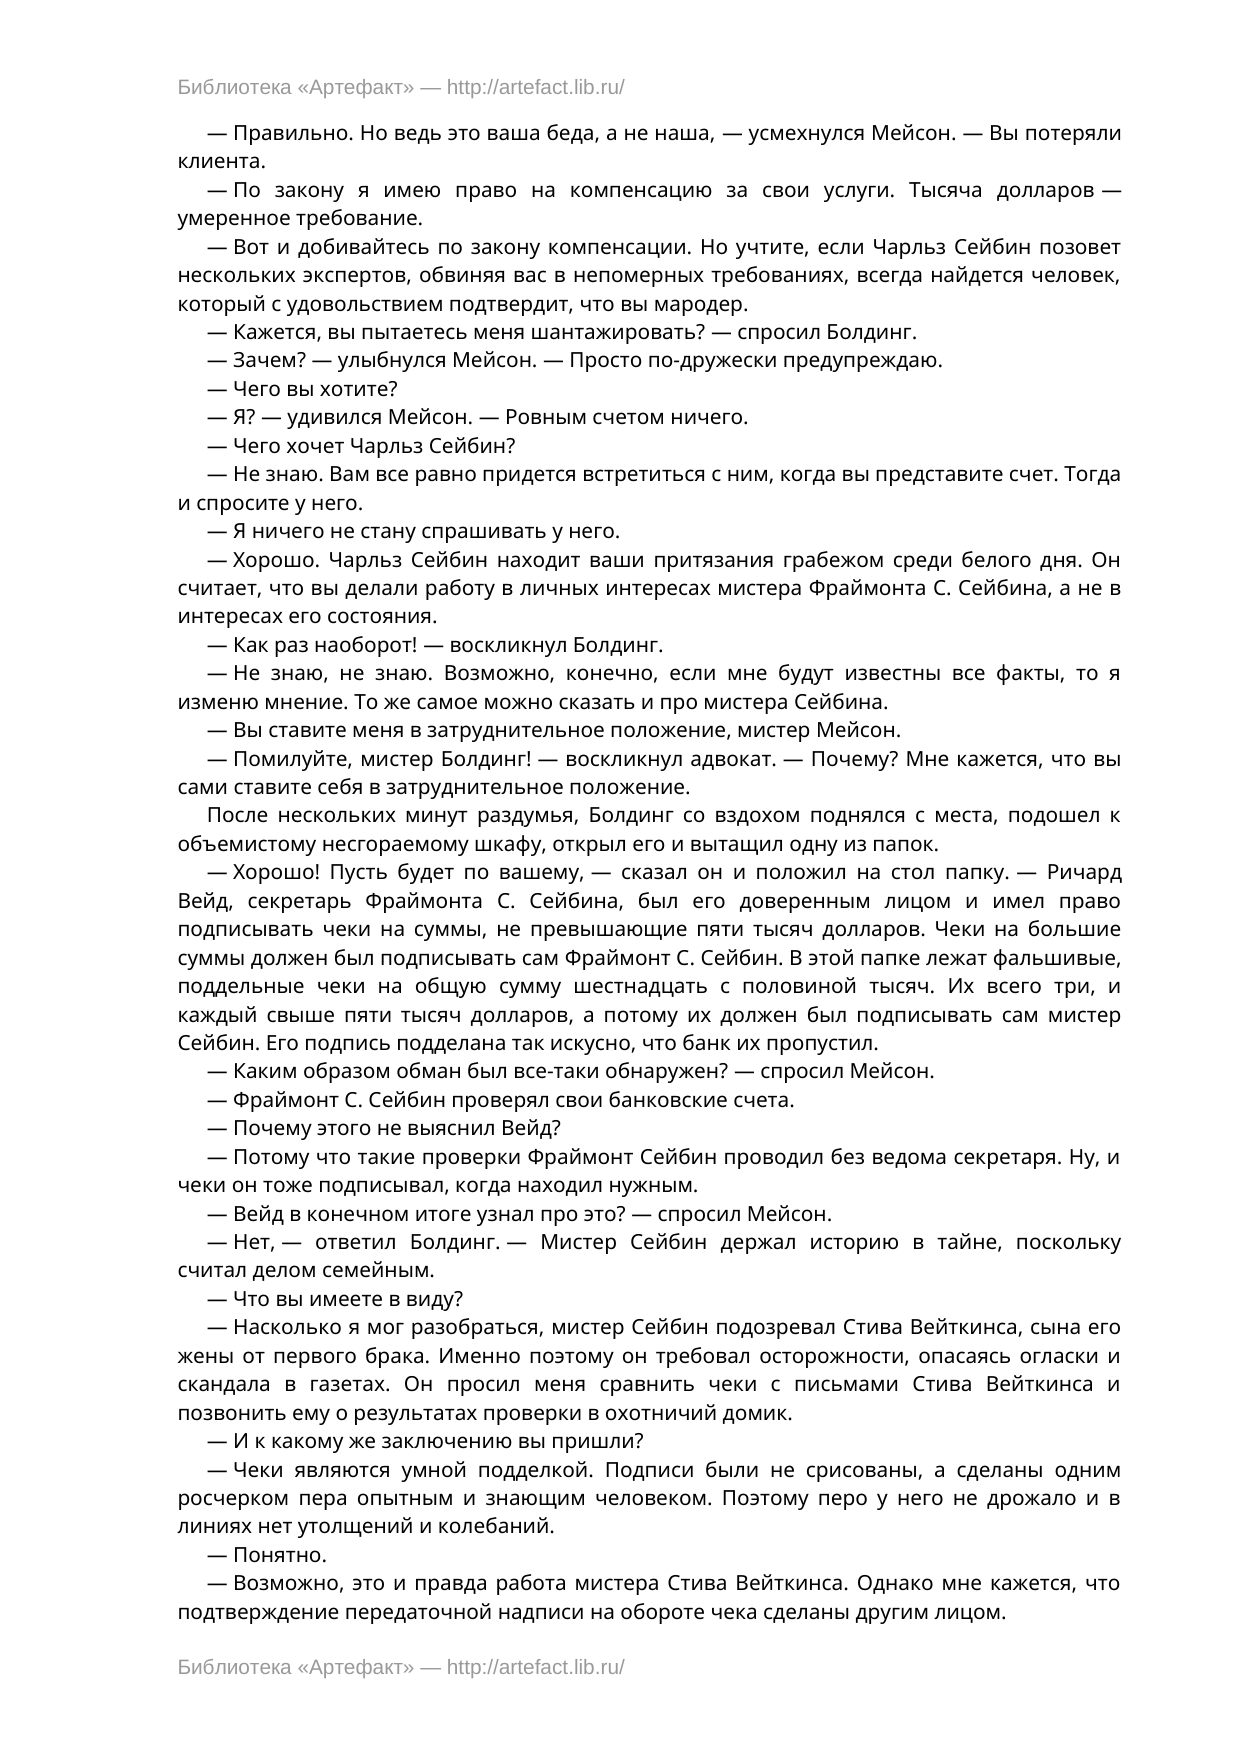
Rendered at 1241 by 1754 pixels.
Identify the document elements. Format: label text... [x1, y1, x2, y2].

text — Фраймонт С. Сейбин проверял свои банковские счета. [177, 1085, 1122, 1113]
text — Зачем? — улыбнулся Мейсон. — Просто по-дружески предупреждаю. [177, 346, 1122, 374]
text — Вейд в конечном итоге узнал про это? — спросил Мейсон. [177, 1199, 1122, 1227]
text — Чего вы хотите? [177, 374, 1122, 402]
text — Насколько я мог разобраться, мистер Сейбин подозревал Стива Вейткинса, сына его жены от первого брака. Именно поэтому он требовал осторожности, опасаясь огласки и скандала в газетах. Он просил меня сравнить чеки с письмами Стива Вейткинса и позвонить ему о результатах проверки в охотничий домик. [177, 1312, 1122, 1426]
text — По закону я имею право на компенсацию за свои услуги. Тысяча долларов — умеренное требование. [177, 175, 1122, 232]
text — Кажется, вы пытаетесь меня шантажировать? — спросил Болдинг. [177, 317, 1122, 346]
text — Я? — удивился Мейсон. — Ровным счетом ничего. [177, 402, 1122, 431]
text — Нет, — ответил Болдинг. — Мистер Сейбин держал историю в тайне, поскольку считал делом семейным. [177, 1227, 1122, 1284]
text — Не знаю. Вам все равно придется встретиться с ним, когда вы представите счет. Тогда и спросите у него. [177, 459, 1122, 516]
text — Чеки являются умной подделкой. Подписи были не срисованы, а сделаны одним росчерком пера опытным и знающим человеком. Поэтому перо у него не дрожало и в линиях нет утолщений и колебаний. [177, 1455, 1122, 1540]
text — Возможно, это и правда работа мистера Стива Вейткинса. Однако мне кажется, что подтверждение передаточной надписи на обороте чека сделаны другим лицом. [177, 1568, 1122, 1625]
text После нескольких минут раздумья, Болдинг со вздохом поднялся с места, подошел к объемистому несгораемому шкафу, открыл его и вытащил одну из папок. [177, 801, 1122, 857]
text — Правильно. Но ведь это ваша беда, а не наша, — усмехнулся Мейсон. — Вы потеряли клиента. [177, 118, 1122, 175]
text — Почему этого не выяснил Вейд? [177, 1113, 1122, 1142]
text — Вот и добивайтесь по закону компенсации. Но учтите, если Чарльз Сейбин позовет нескольких экспертов, обвиняя вас в непомерных требованиях, всегда найдется человек, который с удовольствием подтвердит, что вы мародер. [177, 232, 1122, 317]
text — Вы ставите меня в затруднительное положение, мистер Мейсон. [177, 715, 1122, 744]
text — Что вы имеете в виду? [177, 1284, 1122, 1312]
text — Я ничего не стану спрашивать у него. [177, 516, 1122, 545]
text — Каким образом обман был все-таки обнаружен? — спросил Мейсон. [177, 1057, 1122, 1085]
text — Хорошо. Чарльз Сейбин находит ваши притязания грабежом среди белого дня. Он считает, что вы делали работу в личных интересах мистера Фраймонта С. Сейбина, а не в интересах его состояния. [177, 545, 1122, 630]
text — Хорошо! Пусть будет по вашему, — сказал он и положил на стол папку. — Ричард Вейд, секретарь Фраймонта С. Сейбина, был его доверенным лицом и имел право подписывать чеки на суммы, не превышающие пяти тысяч долларов. Чеки на большие суммы должен был подписывать сам Фраймонт С. Сейбин. В этой папке лежат фальшивые, поддельные чеки на общую сумму шестнадцать с половиной тысяч. Их всего три, и каждый свыше пяти тысяч долларов, а потому их должен был подписывать сам мистер Сейбин. Его подпись подделана так искусно, что банк их пропустил. [177, 857, 1122, 1057]
text — Не знаю, не знаю. Возможно, конечно, если мне будут известны все факты, то я изменю мнение. То же самое можно сказать и про мистера Сейбина. [177, 658, 1122, 715]
text — И к какому же заключению вы пришли? [177, 1426, 1122, 1455]
text — Помилуйте, мистер Болдинг! — воскликнул адвокат. — Почему? Мне кажется, что вы сами ставите себя в затруднительное положение. [177, 744, 1122, 801]
text — Чего хочет Чарльз Сейбин? [177, 431, 1122, 459]
text — Как раз наоборот! — воскликнул Болдинг. [177, 630, 1122, 658]
text — Потому что такие проверки Фраймонт Сейбин проводил без ведома секретаря. Ну, и чеки он тоже подписывал, когда находил нужным. [177, 1142, 1122, 1199]
text — Понятно. [177, 1540, 1122, 1568]
